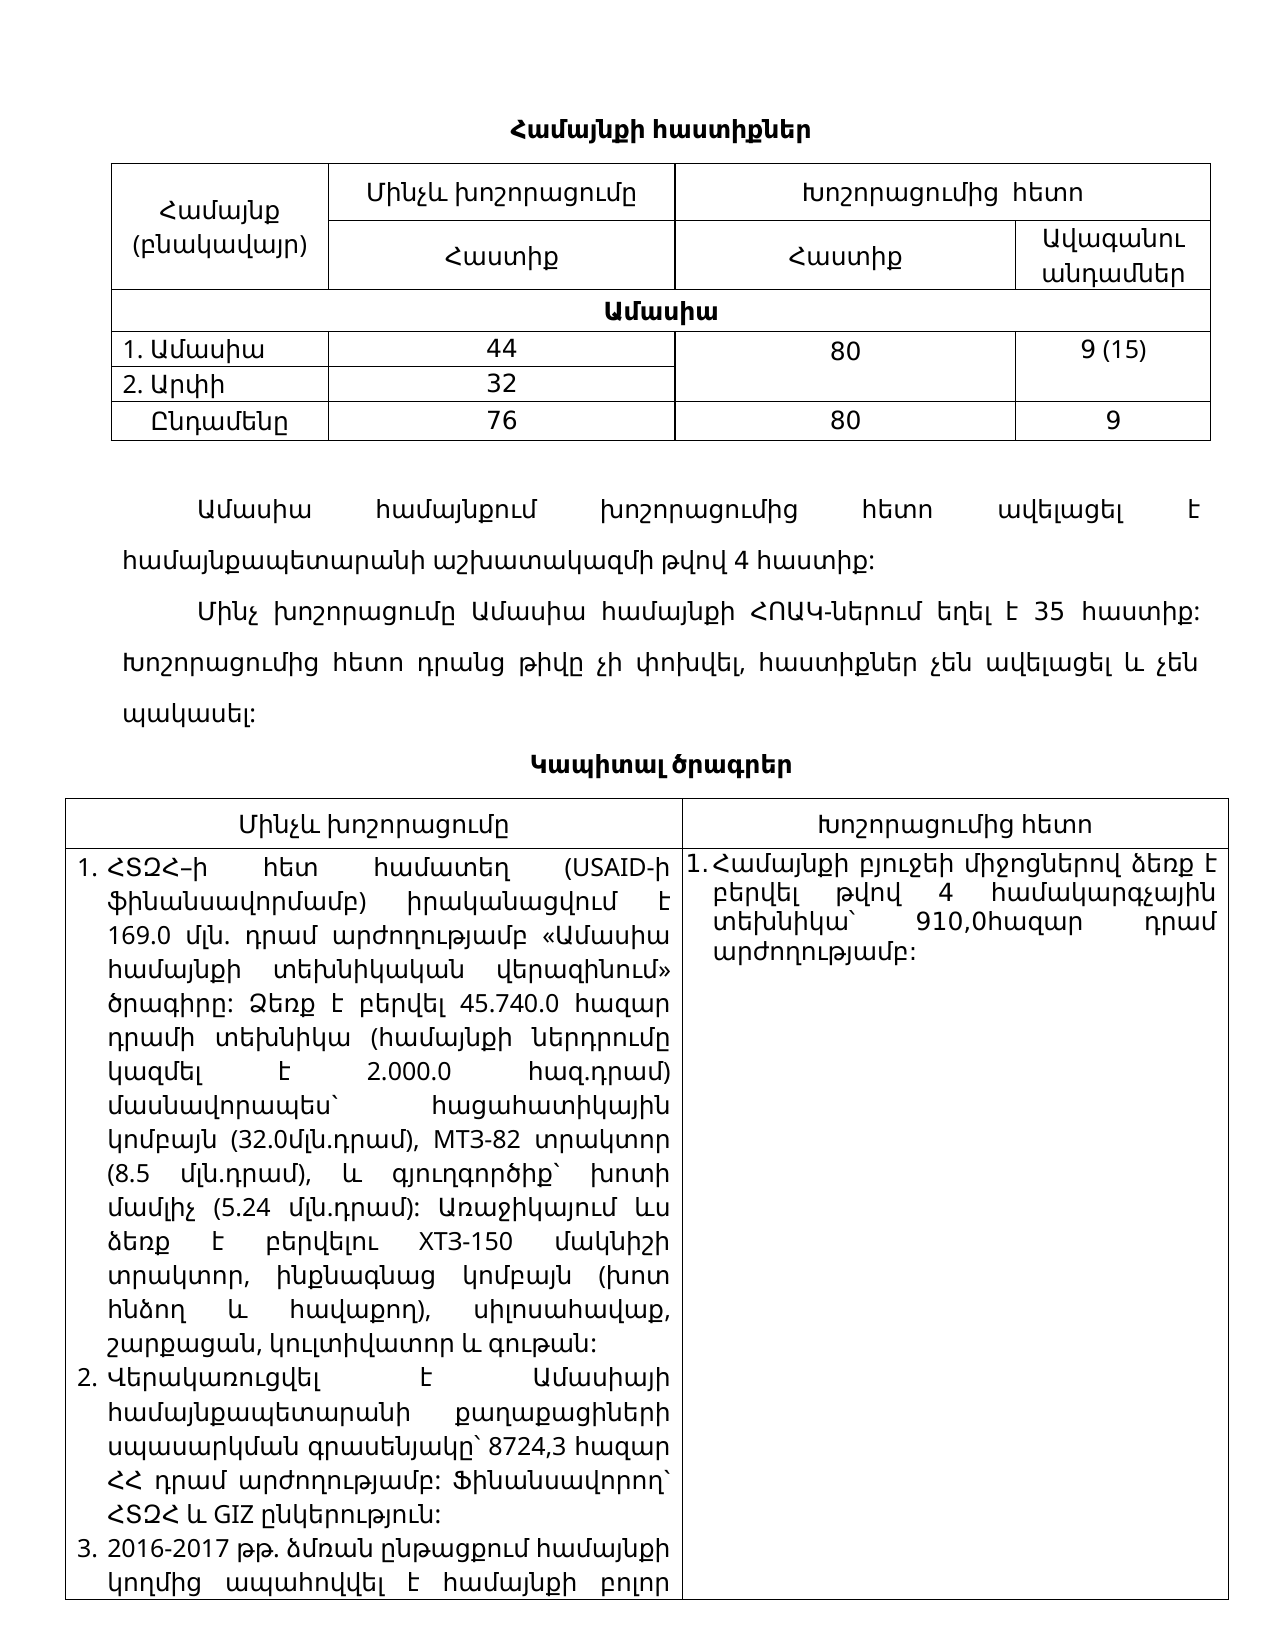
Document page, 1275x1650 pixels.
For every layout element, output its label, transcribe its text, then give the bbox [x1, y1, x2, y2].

table_header Մինչև խոշորացումը [329, 164, 674, 220]
table_cell 80 [676, 402, 1015, 439]
table_cell Ամասիա [112, 290, 1210, 331]
text Ամասիա համայնքում խոշորացումից հետո ավելացել է համայնքապետարանի աշխատակազմի թվով 4 հաստիք: [122, 492, 1200, 577]
table_cell Հաստիք [676, 221, 1015, 289]
text Կապիտալ ծրագրեր [122, 747, 1200, 781]
table_cell 80 [676, 332, 1015, 401]
table_cell Ավագանու անդամներ [1016, 221, 1210, 289]
table_header Խոշորացումից հետո [683, 799, 1228, 848]
text Համայնքի հաստիքներ [122, 112, 1200, 146]
table_cell 76 [329, 402, 674, 439]
table_cell 2. Արփի [112, 367, 328, 401]
table_cell Հաստիք [329, 221, 674, 289]
table_header Մինչև խոշորացումը [66, 799, 682, 848]
table_header Խոշորացումից հետո [676, 164, 1210, 220]
table_cell 32 [329, 367, 674, 401]
table_cell 9 (15) [1016, 332, 1210, 401]
table_cell Ընդամենը [112, 402, 328, 439]
table_cell 44 [329, 332, 674, 366]
table_header Համայնք (բնակավայր) [112, 164, 328, 289]
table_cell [66, 849, 682, 1598]
text Մինչ խոշորացումը Ամասիա համայնքի ՀՈԱԿ-ներում եղել է 35 հաստիք: Խոշորացումից հետո դրանց թիվը չի փոխվել, հաստիքներ չեն ավելացել և չեն պակասել: [122, 594, 1200, 730]
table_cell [683, 849, 1228, 1598]
table_cell 9 [1016, 402, 1210, 439]
table_cell 1. Ամասիա [112, 332, 328, 366]
